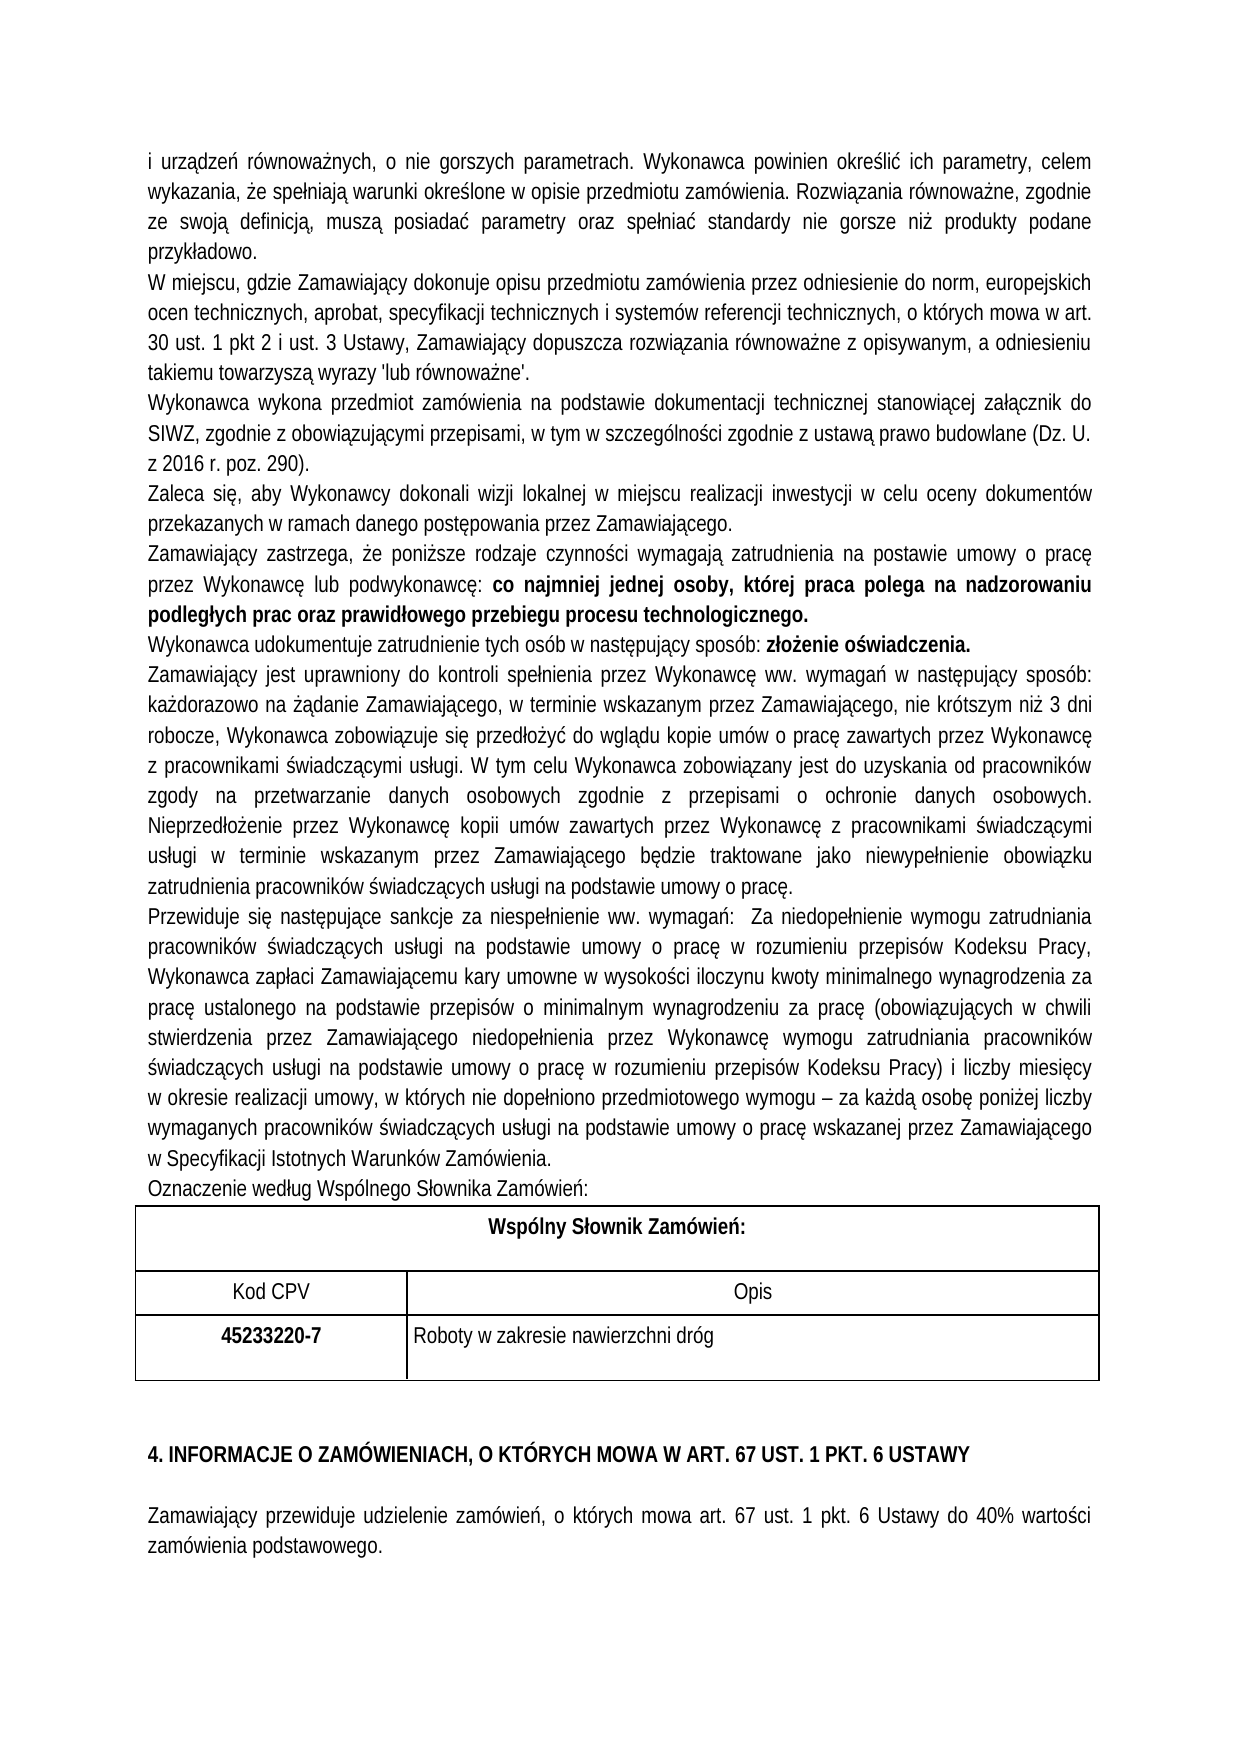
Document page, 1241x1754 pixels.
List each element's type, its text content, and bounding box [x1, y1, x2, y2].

text Przewiduje się następujące sankcje za niespełnienie ww. wymagań: Za niedopełnienie wymogu zatrudniania pracowników świadczących usługi na podstawie umowy o pracę w rozumieniu przepisów Kodeksu Pracy, Wykonawca zapłaci Zamawiającemu kary umowne w wysokości iloczynu kwoty minimalnego wynagrodzenia za pracę ustalonego na podstawie przepisów o minimalnym wynagrodzeniu za pracę (obowiązujących w chwili stwierdzenia przez Zamawiającego niedopełnienia przez Wykonawcę wymogu zatrudniania pracowników świadczących usługi na podstawie umowy o pracę w rozumieniu przepisów Kodeksu Pracy) i liczby miesięcy w okresie realizacji umowy, w których nie dopełniono przedmiotowego wymogu – za każdą osobę poniżej liczby wymaganych pracowników świadczących usługi na podstawie umowy o pracę wskazanej przez Zamawiającego w Specyfikacji Istotnych Warunków Zamówienia. [148, 903, 1092, 1171]
text 4. INFORMACJE O ZAMÓWIENIACH, O KTÓRYCH MOWA W ART. 67 UST. 1 PKT. 6 USTAWY [148, 1441, 1092, 1468]
text W miejscu, gdzie Zamawiający dokonuje opisu przedmiotu zamówienia przez odniesienie do norm, europejskich ocen technicznych, aprobat, specyfikacji technicznych i systemów referencji technicznych, o których mowa w art. 30 ust. 1 pkt 2 i ust. 3 Ustawy, Zamawiający dopuszcza rozwiązania równoważne z opisywanym, a odniesieniu takiemu towarzyszą wyrazy 'lub równoważne'. [148, 268, 1092, 386]
text Zamawiający jest uprawniony do kontroli spełnienia przez Wykonawcę ww. wymagań w następujący sposób: każdorazowo na żądanie Zamawiającego, w terminie wskazanym przez Zamawiającego, nie krótszym niż 3 dni robocze, Wykonawca zobowiązuje się przedłożyć do wglądu kopie umów o pracę zawartych przez Wykonawcę z pracownikami świadczącymi usługi. W tym celu Wykonawca zobowiązany jest do uzyskania od pracowników zgody na przetwarzanie danych osobowych zgodnie z przepisami o ochronie danych osobowych. Nieprzedłożenie przez Wykonawcę kopii umów zawartych przez Wykonawcę z pracownikami świadczącymi usługi w terminie wskazanym przez Zamawiającego będzie traktowane jako niewypełnienie obowiązku zatrudnienia pracowników świadczących usługi na podstawie umowy o pracę. [148, 661, 1092, 899]
table_cell Kod CPV [136, 1272, 406, 1314]
table_header Wspólny Słownik Zamówień: [136, 1207, 1098, 1270]
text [148, 148, 1092, 265]
table_cell Opis [408, 1272, 1098, 1314]
text Oznaczenie według Wspólnego Słownika Zamówień: [148, 1175, 1092, 1201]
text Zamawiający zastrzega, że poniższe rodzaje czynności wymagają zatrudnienia na postawie umowy o pracę przez Wykonawcę lub podwykonawcę: co najmniej jednej osoby, której praca polega na nadzorowaniu podległych prac oraz prawidłowego przebiegu procesu technologicznego. [148, 540, 1092, 627]
table_cell Roboty w zakresie nawierzchni dróg [408, 1316, 1098, 1379]
text Zaleca się, aby Wykonawcy dokonali wizji lokalnej w miejscu realizacji inwestycji w celu oceny dokumentów przekazanych w ramach danego postępowania przez Zamawiającego. [148, 480, 1092, 537]
text Wykonawca wykona przedmiot zamówienia na podstawie dokumentacji technicznej stanowiącej załącznik do SIWZ, zgodnie z obowiązującymi przepisami, w tym w szczególności zgodnie z ustawą prawo budowlane (Dz. U. z 2016 r. poz. 290). [148, 389, 1092, 476]
text Wykonawca udokumentuje zatrudnienie tych osób w następujący sposób: złożenie oświadczenia. [148, 631, 1092, 657]
table_cell 45233220-7 [136, 1316, 406, 1379]
text Zamawiający przewiduje udzielenie zamówień, o których mowa art. 67 ust. 1 pkt. 6 Ustawy do 40% wartości zamówienia podstawowego. [148, 1502, 1092, 1558]
